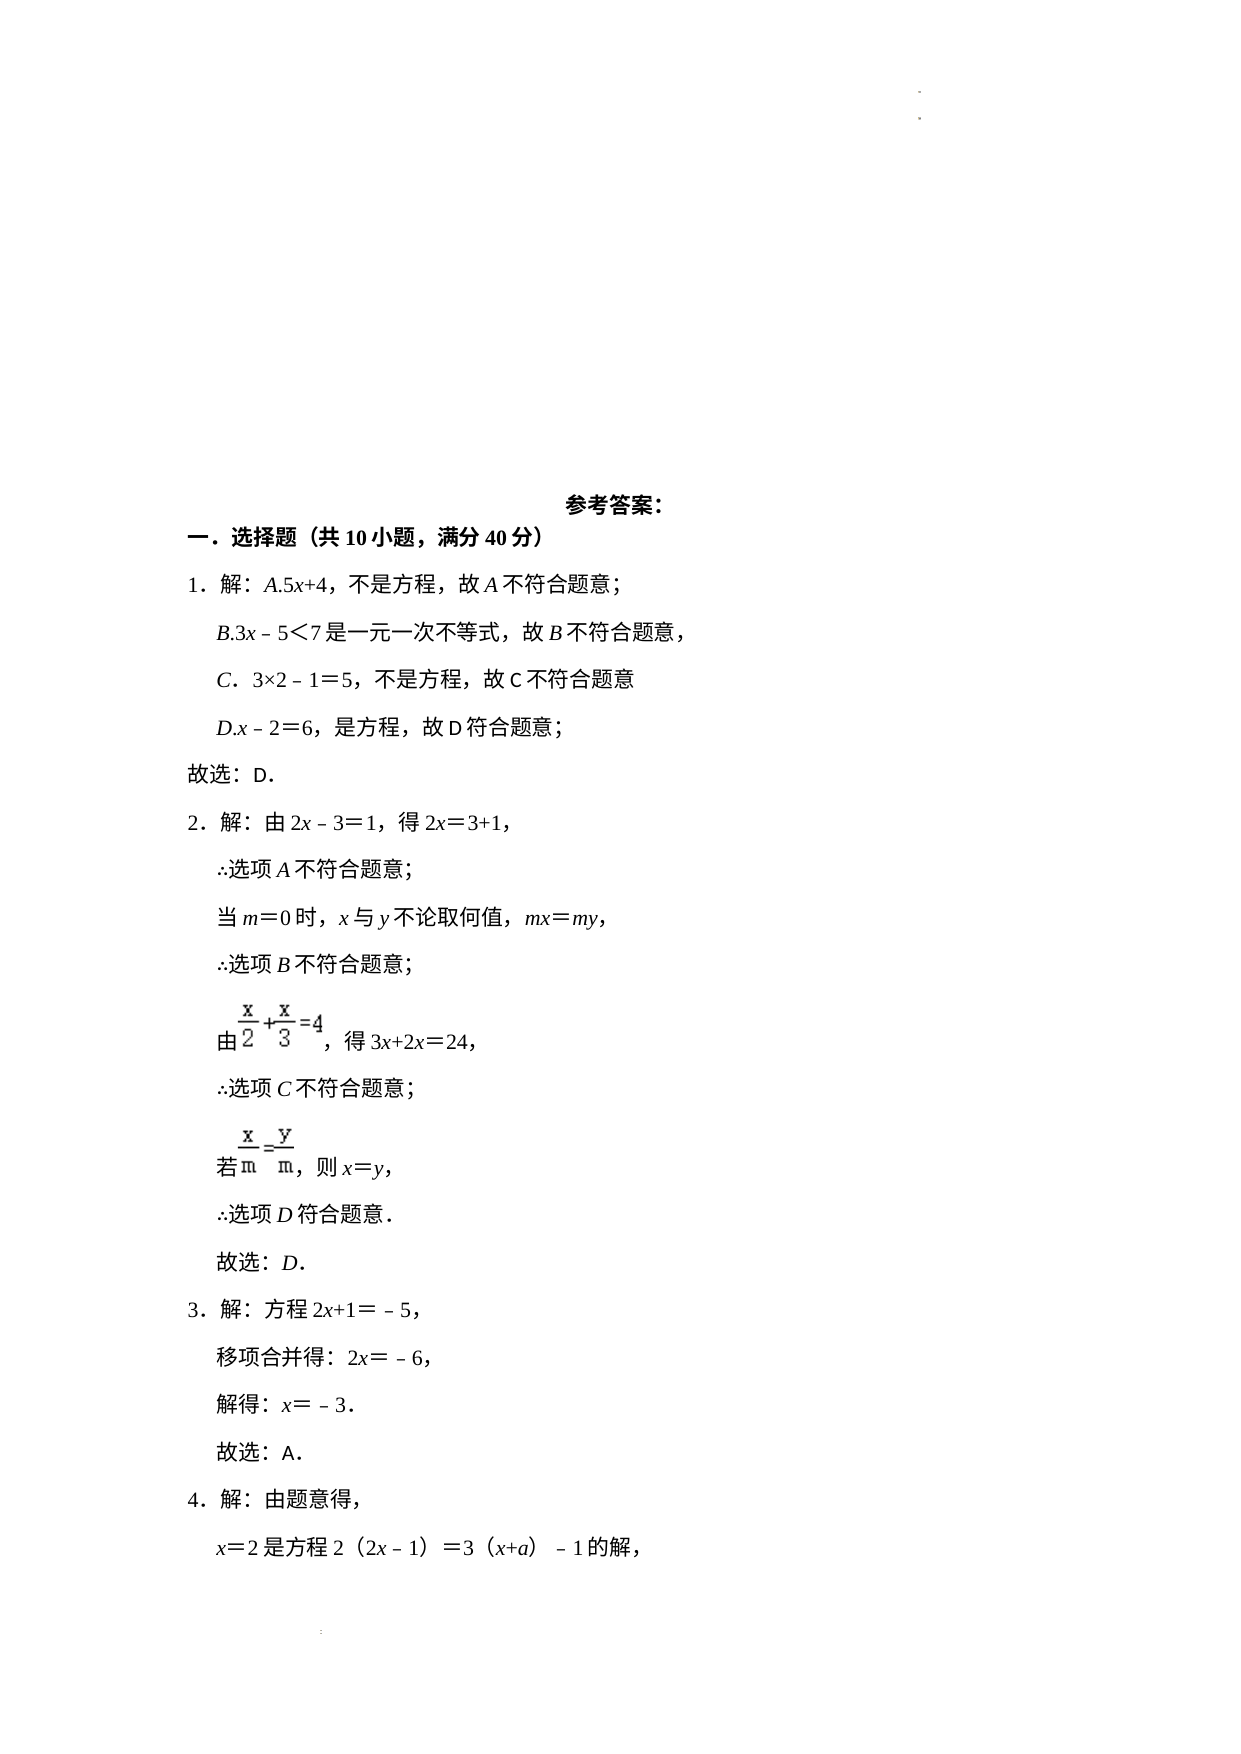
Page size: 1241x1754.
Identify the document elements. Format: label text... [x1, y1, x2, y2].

text D.x﹣2＝6，是方程，故D符合题意； [216, 710, 1053, 741]
text 故选：D． [187, 757, 1053, 789]
text ∴选项A不符合题意； [216, 852, 1053, 884]
text 当m＝0时，x与y不论取何值，mx＝my， [216, 900, 1053, 931]
text 4．解：由题意得， [187, 1482, 1053, 1514]
text 解得：x＝﹣3． [216, 1387, 1053, 1419]
text 2．解：由2x﹣3＝1，得2x＝3+1， [187, 805, 1053, 836]
text 故选：D． [216, 1245, 1053, 1276]
text C．3×2﹣1＝5，不是方程，故C不符合题意 [216, 662, 1053, 694]
text 参考答案： [187, 488, 1053, 520]
text ∴选项C不符合题意； [216, 1071, 1053, 1103]
text 故选：A． [216, 1435, 1053, 1466]
text ∴选项B不符合题意； [216, 947, 1053, 979]
text 1．解：A.5x+4，不是方程，故A不符合题意； [187, 567, 1053, 599]
picture [237, 1118, 294, 1176]
text 3．解：方程2x+1＝﹣5， [187, 1292, 1053, 1324]
picture [237, 994, 323, 1050]
text x＝2是方程2（2x﹣1）＝3（x+a）﹣1的解， [216, 1530, 1053, 1561]
text B.3x﹣5＜7是一元一次不等式，故B不符合题意， [216, 615, 1053, 646]
text 移项合并得：2x＝﹣6， [216, 1340, 1053, 1371]
text 由，得3x+2x＝24， [216, 995, 1053, 1056]
text 若，则x＝y， [216, 1119, 1053, 1181]
text ∴选项D符合题意． [216, 1197, 1053, 1229]
text 一．选择题（共10小题，满分40分） [187, 520, 1053, 551]
